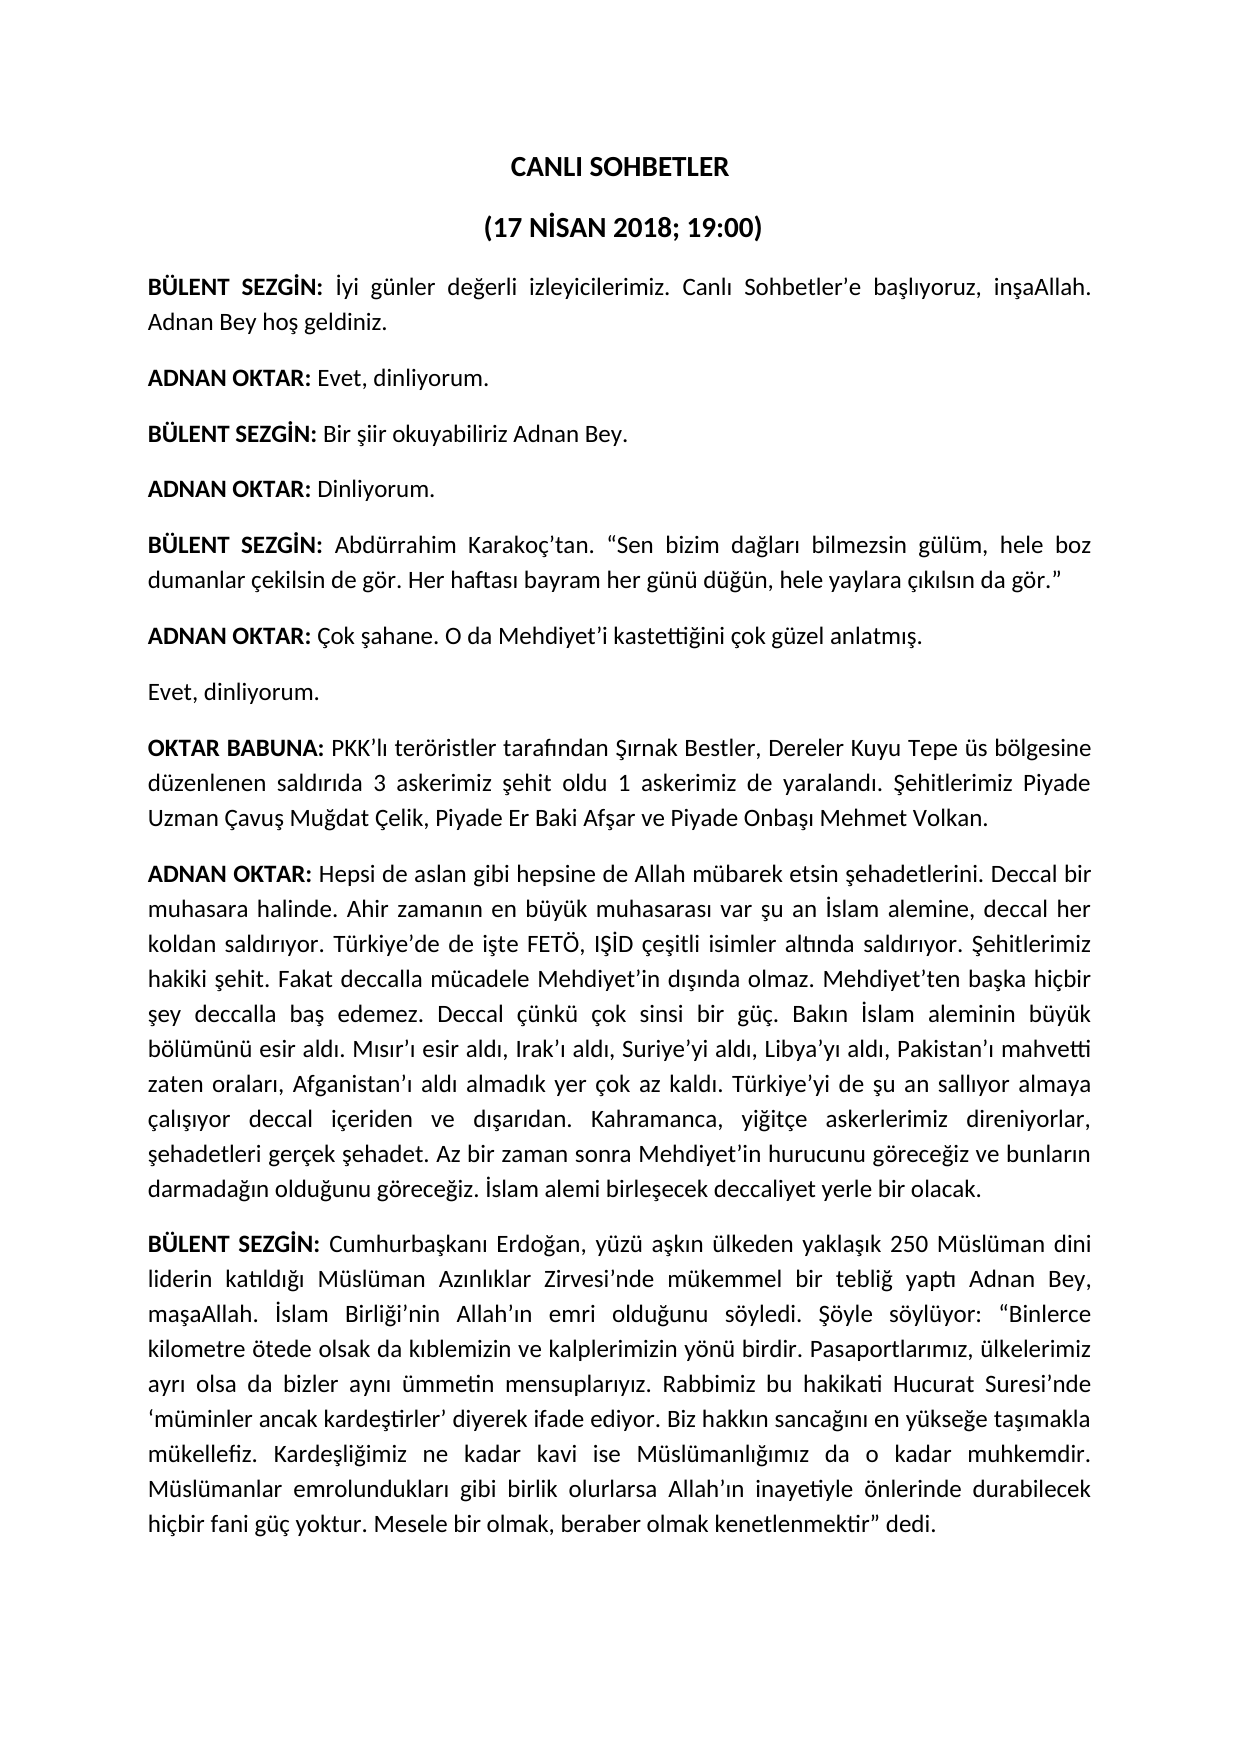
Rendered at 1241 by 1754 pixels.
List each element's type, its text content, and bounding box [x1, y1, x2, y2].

text ADNAN OKTAR: Dinliyorum. [148, 474, 1093, 504]
text (17 NİSAN 2018; 19:00) [148, 209, 1093, 245]
text BÜLENT SEZGİN: Cumhurbaşkanı Erdoğan, yüzü aşkın ülkeden yaklaşık 250 Müslüman dini liderin katıldığı Müslüman Azınlıklar Zirvesi’nde mükemmel bir tebliğ yaptı Adnan Bey, maşaAllah. İslam Birliği’nin Allah’ın emri olduğunu söyledi. Şöyle söylüyor: “Binlerce kilometre ötede olsak da kıblemizin ve kalplerimizin yönü birdir. Pasaportlarımız, ülkelerimiz ayrı olsa da bizler aynı ümmetin mensuplarıyız. Rabbimiz bu hakikati Hucurat Suresi’nde ‘müminler ancak kardeştirler’ diyerek ifade ediyor. Biz hakkın sancağını en yükseğe taşımakla mükellefiz. Kardeşliğimiz ne kadar kavi ise Müslümanlığımız da o kadar muhkemdir. Müslümanlar emrolundukları gibi birlik olurlarsa Allah’ın inayetiyle önlerinde durabilecek hiçbir fani güç yoktur. Mesele bir olmak, beraber olmak kenetlenmektir” dedi. [148, 1229, 1093, 1539]
text Evet, dinliyorum. [148, 676, 1093, 707]
text CANLI SOHBETLER [148, 148, 1093, 183]
text OKTAR BABUNA: PKK’lı teröristler tarafından Şırnak Bestler, Dereler Kuyu Tepe üs bölgesine düzenlenen saldırıda 3 askerimiz şehit oldu 1 askerimiz de yaralandı. Şehitlerimiz Piyade Uzman Çavuş Muğdat Çelik, Piyade Er Baki Afşar ve Piyade Onbaşı Mehmet Volkan. [148, 732, 1093, 832]
text ADNAN OKTAR: Evet, dinliyorum. [148, 362, 1093, 392]
text ADNAN OKTAR: Çok şahane. O da Mehdiyet’i kastettiğini çok güzel anlatmış. [148, 620, 1093, 651]
text ADNAN OKTAR: Hepsi de aslan gibi hepsine de Allah mübarek etsin şehadetlerini. Deccal bir muhasara halinde. Ahir zamanın en büyük muhasarası var şu an İslam alemine, deccal her koldan saldırıyor. Türkiye’de de işte FETÖ, IŞİD çeşitli isimler altında saldırıyor. Şehitlerimiz hakiki şehit. Fakat deccalla mücadele Mehdiyet’in dışında olmaz. Mehdiyet’ten başka hiçbir şey deccalla baş edemez. Deccal çünkü çok sinsi bir güç. Bakın İslam aleminin büyük bölümünü esir aldı. Mısır’ı esir aldı, Irak’ı aldı, Suriye’yi aldı, Libya’yı aldı, Pakistan’ı mahvetti zaten oraları, Afganistan’ı aldı almadık yer çok az kaldı. Türkiye’yi de şu an sallıyor almaya çalışıyor deccal içeriden ve dışarıdan. Kahramanca, yiğitçe askerlerimiz direniyorlar, şehadetleri gerçek şehadet. Az bir zaman sonra Mehdiyet’in hurucunu göreceğiz ve bunların darmadağın olduğunu göreceğiz. İslam alemi birleşecek deccaliyet yerle bir olacak. [148, 858, 1093, 1203]
text BÜLENT SEZGİN: İyi günler değerli izleyicilerimiz. Canlı Sohbetler’e başlıyoruz, inşaAllah. Adnan Bey hoş geldiniz. [148, 271, 1093, 337]
text BÜLENT SEZGİN: Abdürrahim Karakoç’tan. “Sen bizim dağları bilmezsin gülüm, hele boz dumanlar çekilsin de gör. Her haftası bayram her günü düğün, hele yaylara çıkılsın da gör.” [148, 529, 1093, 595]
text BÜLENT SEZGİN: Bir şiir okuyabiliriz Adnan Bey. [148, 418, 1093, 448]
